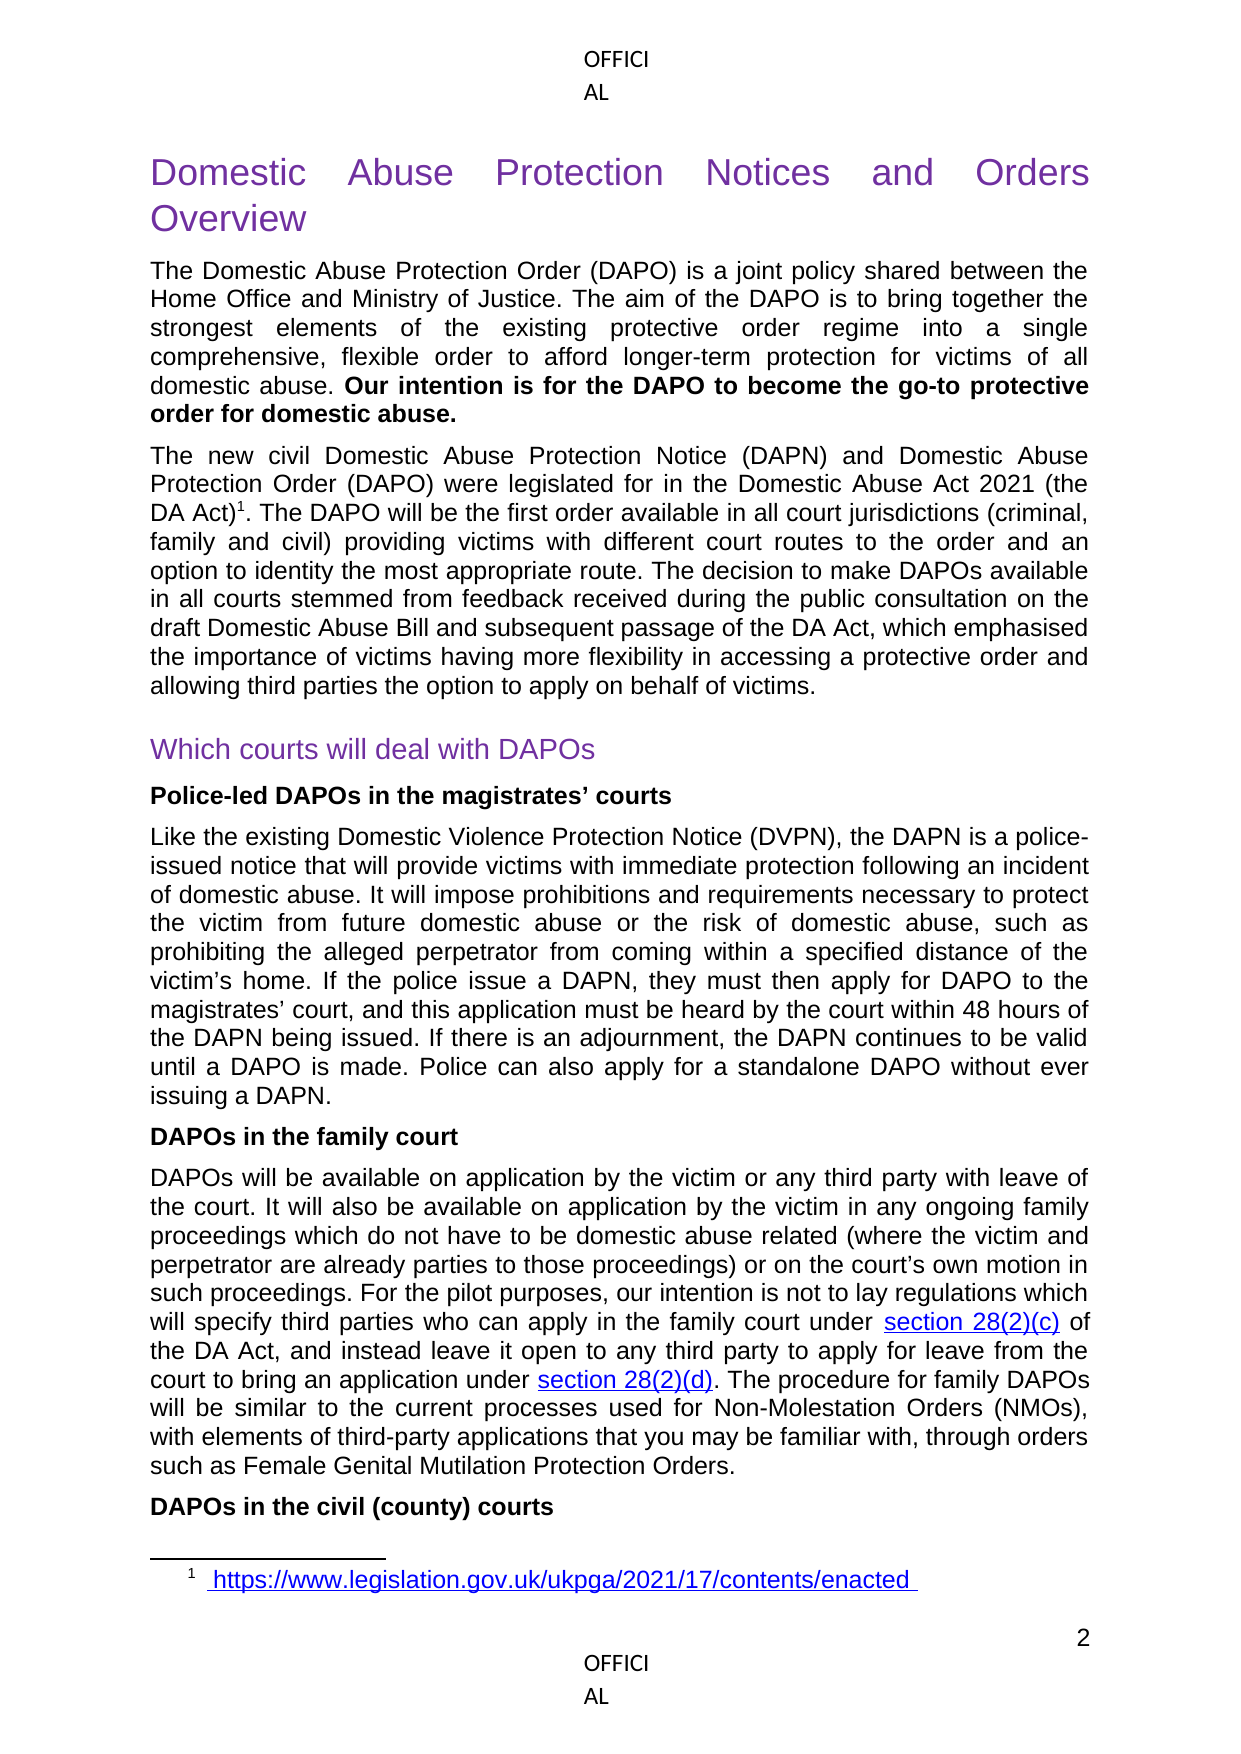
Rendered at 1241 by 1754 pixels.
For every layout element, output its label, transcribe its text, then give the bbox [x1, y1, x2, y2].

subtitle Domestic Abuse Protection Notices and Orders Overview [150, 150, 1090, 240]
text DAPOs will be available on application by the victim or any third party with leave of the court. It will also be available on application by the victim in any ongoing family proceedings which do not have to be domestic abuse related (where the victim and perpetrator are already parties to those proceedings) or on the court’s own motion in such proceedings. For the pilot purposes, our intention is not to lay regulations which will specify third parties who can apply in the family court under section 28(2)(c) of the DA Act, and instead leave it open to any third party to apply for leave from the court to bring an application under section 28(2)(d). The procedure for family DAPOs will be similar to the current processes used for Non-Molestation Orders (NMOs), with elements of third-party applications that you may be familiar with, through orders such as Female Genital Mutilation Protection Orders. [150, 1163, 1090, 1480]
text Like the existing Domestic Violence Protection Notice (DVPN), the DAPN is a police-issued notice that will provide victims with immediate protection following an incident of domestic abuse. It will impose prohibitions and requirements necessary to protect the victim from future domestic abuse or the risk of domestic abuse, such as prohibiting the alleged perpetrator from coming within a specified distance of the victim’s home. If the police issue a DAPN, they must then apply for DAPO to the magistrates’ court, and this application must be heard by the court within 48 hours of the DAPN being issued. If there is an adjournment, the DAPN continues to be valid until a DAPO is made. Police can also apply for a standalone DAPO without ever issuing a DAPN. [150, 822, 1090, 1110]
text DAPOs in the civil (county) courts [150, 1492, 1090, 1521]
subtitle Which courts will deal with DAPOs [150, 732, 1090, 766]
text The new civil Domestic Abuse Protection Notice (DAPN) and Domestic Abuse Protection Order (DAPO) were legislated for in the Domestic Abuse Act 2021 (the DA Act). The DAPO will be the first order available in all court jurisdictions (criminal, family and civil) providing victims with different court routes to the order and an option to identity the most appropriate route. The decision to make DAPOs available in all courts stemmed from feedback received during the public consultation on the draft Domestic Abuse Bill and subsequent passage of the DA Act, which emphasised the importance of victims having more flexibility in accessing a protective order and allowing third parties the option to apply on behalf of victims. [150, 441, 1090, 699]
text Police-led DAPOs in the magistrates’ courts [150, 781, 1090, 810]
text DAPOs in the family court [150, 1122, 1090, 1151]
text The Domestic Abuse Protection Order (DAPO) is a joint policy shared between the Home Office and Ministry of Justice. The aim of the DAPO is to bring together the strongest elements of the existing protective order regime into a single comprehensive, flexible order to afford longer-term protection for victims of all domestic abuse. Our intention is for the DAPO to become the go-to protective order for domestic abuse. [150, 256, 1090, 428]
